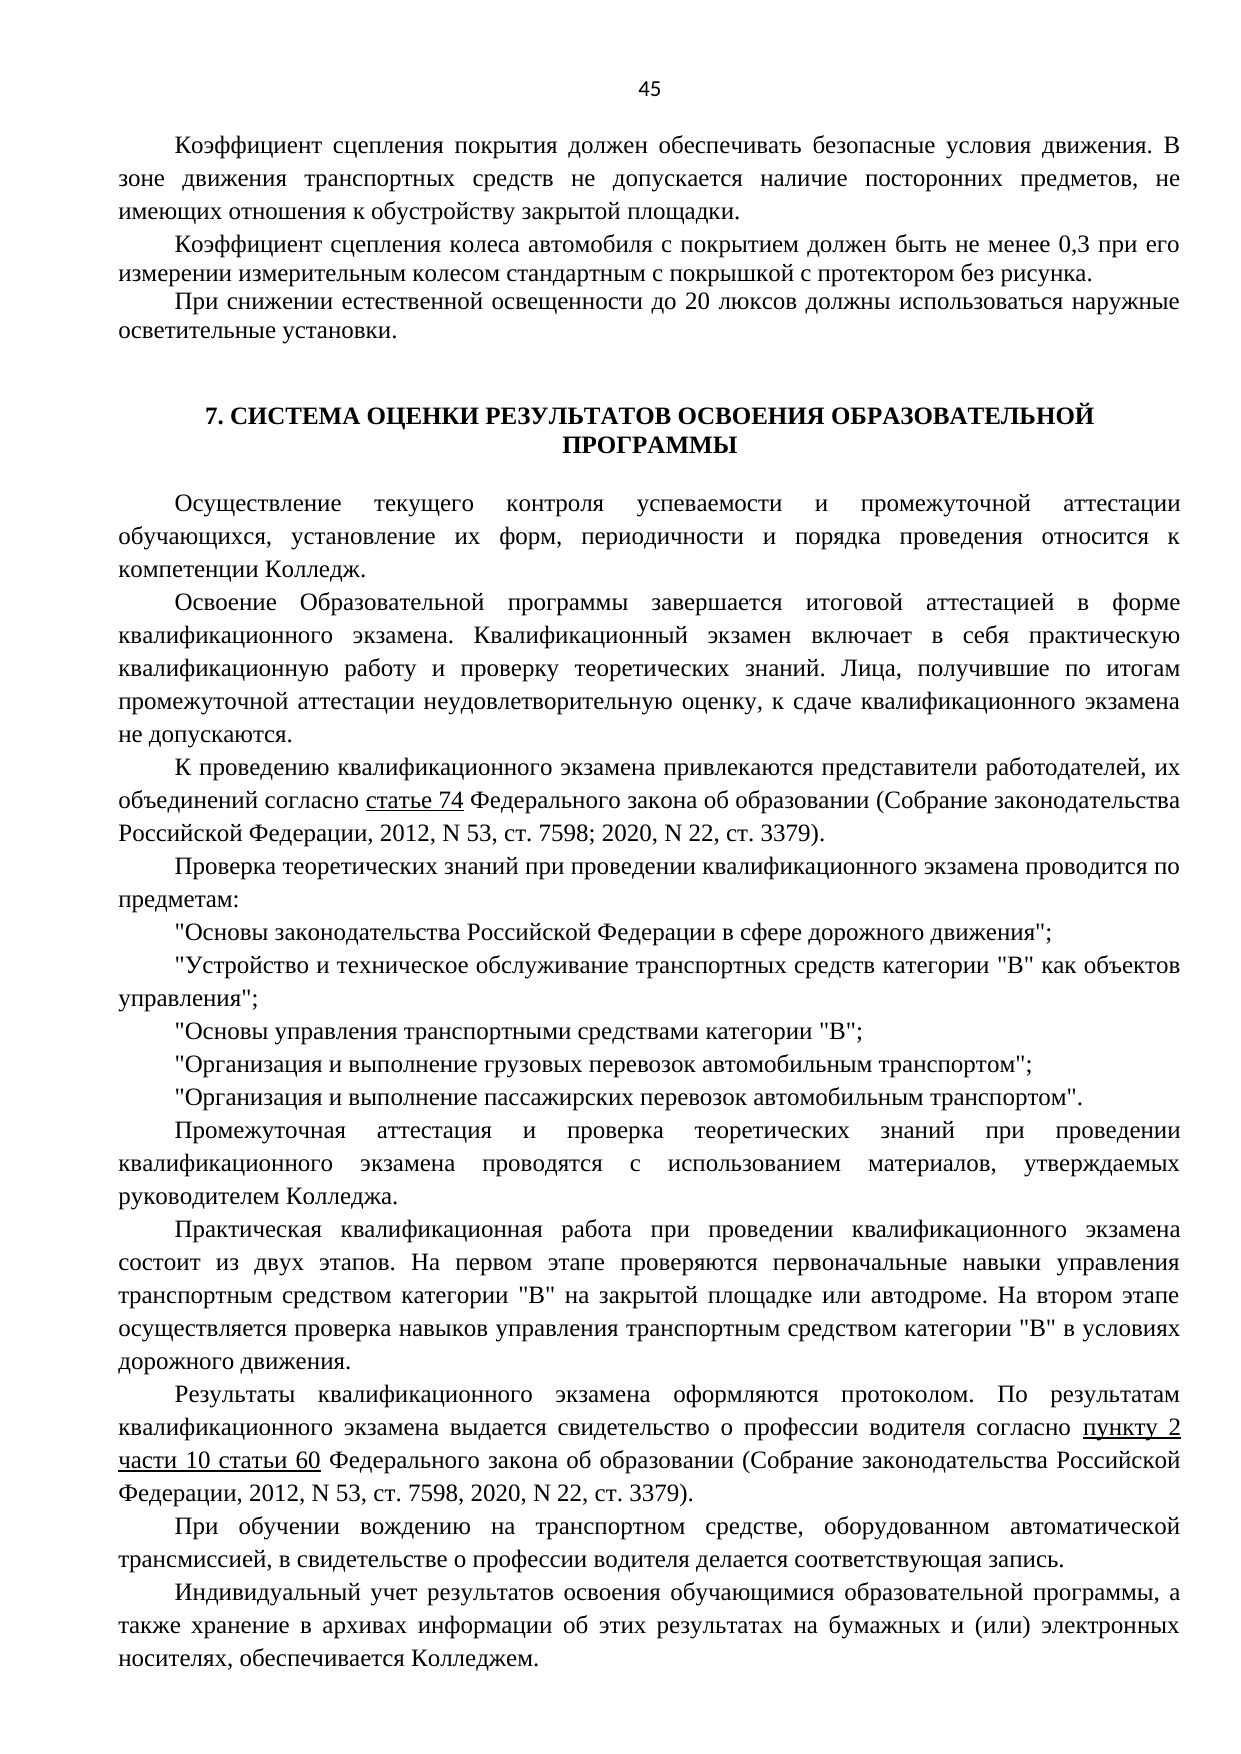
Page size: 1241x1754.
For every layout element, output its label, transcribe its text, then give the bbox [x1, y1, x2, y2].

text "Организация и выполнение грузовых перевозок автомобильным транспортом"; [118, 1049, 1181, 1078]
text Освоение Образовательной программы завершается итоговой аттестацией в форме квалификационного экзамена. Квалификационный экзамен включает в себя практическую квалификационную работу и проверку теоретических знаний. Лица, получившие по итогам промежуточной аттестации неудовлетворительную оценку, к сдаче квалификационного экзамена не допускаются. [118, 587, 1181, 748]
text К проведению квалификационного экзамена привлекаются представители работодателей, их объединений согласно статье 74 Федерального закона об образовании (Собрание законодательства Российской Федерации, 2012, N 53, ст. 7598; 2020, N 22, ст. 3379). [118, 752, 1181, 847]
text "Основы законодательства Российской Федерации в сфере дорожного движения"; [118, 917, 1181, 946]
text Коэффициент сцепления колеса автомобиля с покрытием должен быть не менее 0,3 при его измерении измерительным колесом стандартным с покрышкой с протектором без рисунка. [118, 229, 1181, 286]
text Промежуточная аттестация и проверка теоретических знаний при проведении квалификационного экзамена проводятся с использованием материалов, утверждаемых руководителем Колледжа. [118, 1115, 1181, 1210]
text "Основы управления транспортными средствами категории "B"; [118, 1016, 1181, 1045]
text Осуществление текущего контроля успеваемости и промежуточной аттестации обучающихся, установление их форм, периодичности и порядка проведения относится к компетенции Колледж. [118, 488, 1181, 582]
text "Устройство и техническое обслуживание транспортных средств категории "B" как объектов управления"; [118, 950, 1181, 1012]
text Результаты квалификационного экзамена оформляются протоколом. По результатам квалификационного экзамена выдается свидетельство о профессии водителя согласно пункту 2 части 10 статьи 60 Федерального закона об образовании (Собрание законодательства Российской Федерации, 2012, N 53, ст. 7598, 2020, N 22, ст. 3379). [118, 1379, 1181, 1507]
text 7. Система оценки результатов освоения Образовательной программы [118, 401, 1181, 459]
text При снижении естественной освещенности до 20 люксов должны использоваться наружные осветительные установки. [118, 286, 1181, 344]
text Индивидуальный учет результатов освоения обучающимися образовательной программы, а также хранение в архивах информации об этих результатах на бумажных и (или) электронных носителях, обеспечивается Колледжем. [118, 1577, 1181, 1672]
text Проверка теоретических знаний при проведении квалификационного экзамена проводится по предметам: [118, 851, 1181, 913]
text Коэффициент сцепления покрытия должен обеспечивать безопасные условия движения. В зоне движения транспортных средств не допускается наличие посторонних предметов, не имеющих отношения к обустройству закрытой площадки. [118, 130, 1181, 225]
text При обучении вождению на транспортном средстве, оборудованном автоматической трансмиссией, в свидетельстве о профессии водителя делается соответствующая запись. [118, 1511, 1181, 1573]
text Практическая квалификационная работа при проведении квалификационного экзамена состоит из двух этапов. На первом этапе проверяются первоначальные навыки управления транспортным средством категории "B" на закрытой площадке или автодроме. На втором этапе осуществляется проверка навыков управления транспортным средством категории "B" в условиях дорожного движения. [118, 1214, 1181, 1375]
text "Организация и выполнение пассажирских перевозок автомобильным транспортом". [118, 1082, 1181, 1111]
